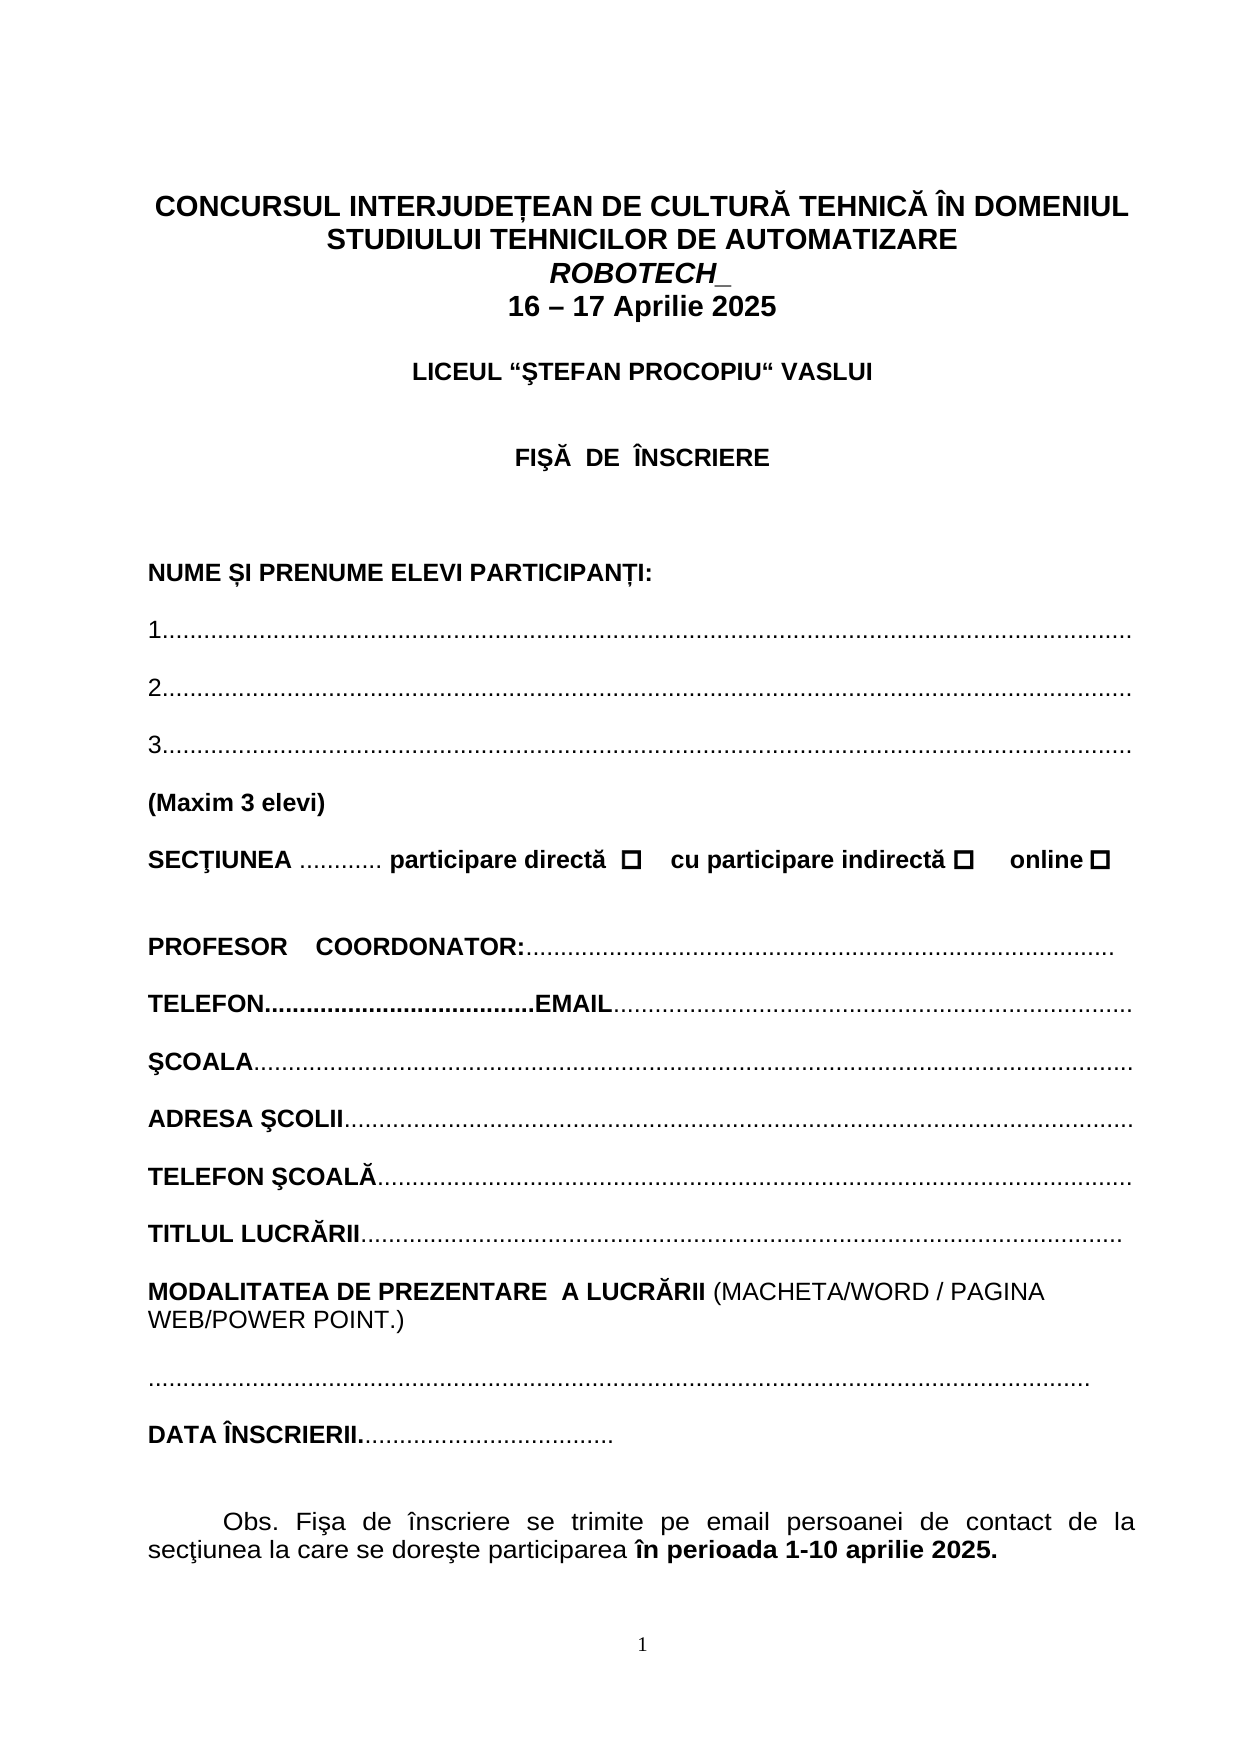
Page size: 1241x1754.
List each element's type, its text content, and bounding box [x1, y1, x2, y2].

text ROBOTECH_ [148, 256, 1137, 289]
text LICEUL “ŞTEFAN PROCOPIU“ VASLUI [148, 357, 1137, 385]
text SECŢIUNEA ............ participare directă cu participare indirectă online [148, 845, 1137, 874]
text NUME ȘI PRENUME ELEVI PARTICIPANȚI: [148, 558, 1137, 587]
text TELEFON.......................................EMAIL........................................................................... [148, 989, 1137, 1018]
text 3............................................................................................................................................ [148, 730, 1137, 759]
text FIŞĂ DE ÎNSCRIERE [148, 443, 1137, 472]
text TELEFON ŞCOALĂ............................................................................................................. [148, 1162, 1137, 1190]
text 2............................................................................................................................................ [148, 673, 1137, 702]
text ADRESA ŞCOLII.................................................................................................................. [148, 1104, 1137, 1133]
text 1............................................................................................................................................ [148, 615, 1137, 644]
text MODALITATEA DE PREZENTARE A LUCRĂRII (MACHETA/WORD / PAGINA WEB/POWER POINT.) [148, 1277, 1137, 1334]
text 16 – 17 Aprilie 2025 [148, 289, 1137, 323]
text (Maxim 3 elevi) [148, 788, 1137, 817]
text PROFESOR COORDONATOR:..................................................................................... [148, 932, 1137, 960]
text CONCURSUL INTERJUDEȚEAN DE CULTURĂ TEHNICĂ ÎN DOMENIUL STUDIULUI TEHNICILOR DE AUTOMATIZARE [148, 189, 1137, 256]
text DATA ÎNSCRIERII..................................... [148, 1420, 1137, 1449]
text ........................................................................................................................................ [148, 1363, 1137, 1392]
text TITLUL LUCRĂRII.............................................................................................................. [148, 1219, 1137, 1248]
text Obs. Fişa de înscriere se trimite pe email persoanei de contact de la secţiunea la care se doreşte participarea în perioada 1-10 aprilie 2025. [148, 1507, 1137, 1564]
text ŞCOALA............................................................................................................................... [148, 1047, 1137, 1075]
